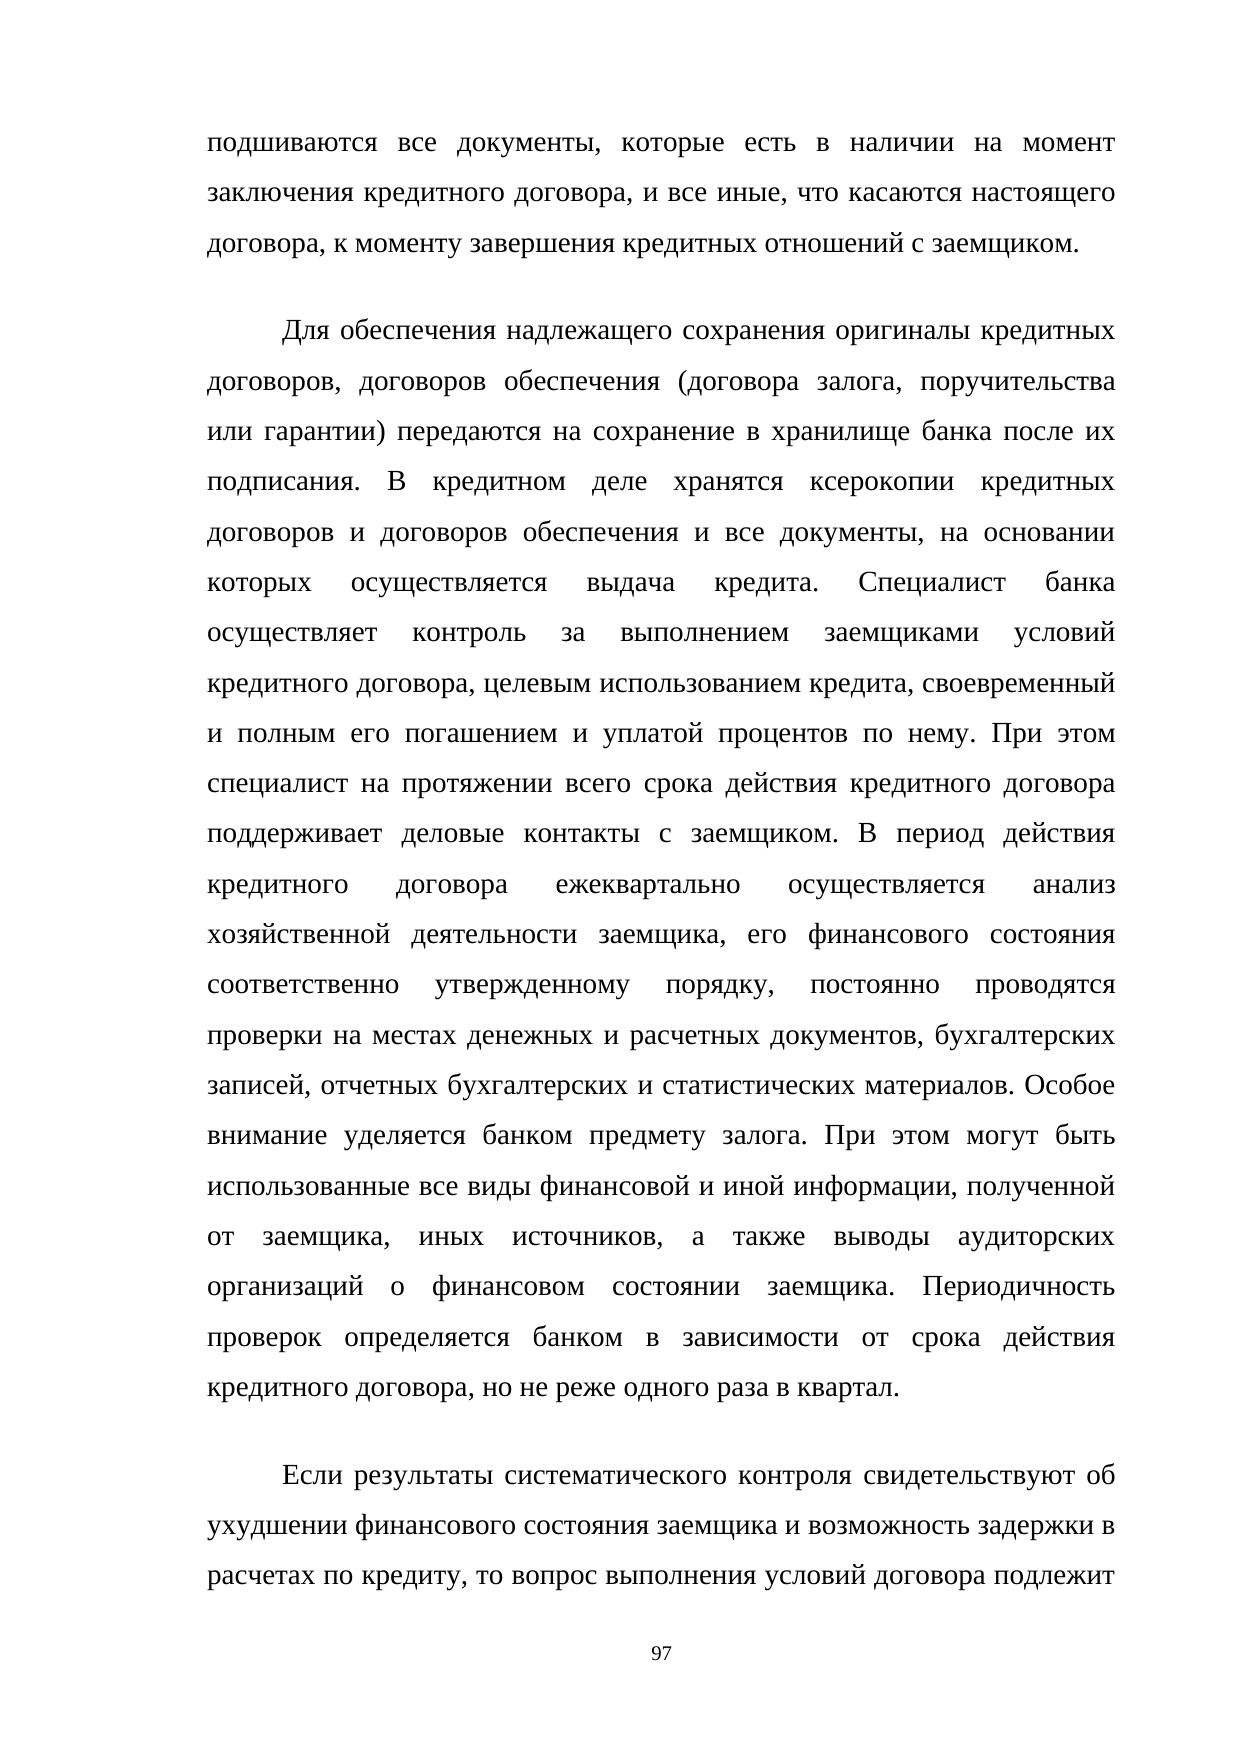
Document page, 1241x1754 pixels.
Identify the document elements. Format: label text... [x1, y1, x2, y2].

text Для обеспечения надлежащего сохранения оригиналы кредитных договоров, договоров обеспечения (договора залога, поручительства или гарантии) передаются на сохранение в хранилище банка после их подписания. В кредитном деле хранятся ксерокопии кредитных договоров и договоров обеспечения и все документы, на основании которых осуществляется выдача кредита. Специалист банка осуществляет контроль за выполнением заемщиками условий кредитного договора, целевым использованием кредита, своевременный и полным его погашением и уплатой процентов по нему. При этом специалист на протяжении всего срока действия кредитного договора поддерживает деловые контакты с заемщиком. В период действия кредитного договора ежеквартально осуществляется анализ хозяйственной деятельности заемщика, его финансового состояния соответственно утвержденному порядку, постоянно проводятся проверки на местах денежных и расчетных документов, бухгалтерских записей, отчетных бухгалтерских и статистических материалов. Особое внимание уделяется банком предмету залога. При этом могут быть использованные все виды финансовой и иной информации, полученной от заемщика, иных источников, а также выводы аудиторских организаций о финансовом состоянии заемщика. Периодичность проверок определяется банком в зависимости от срока действия кредитного договора, но не реже одного раза в квартал. [207, 312, 1116, 1403]
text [207, 1457, 1116, 1591]
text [207, 124, 1116, 258]
